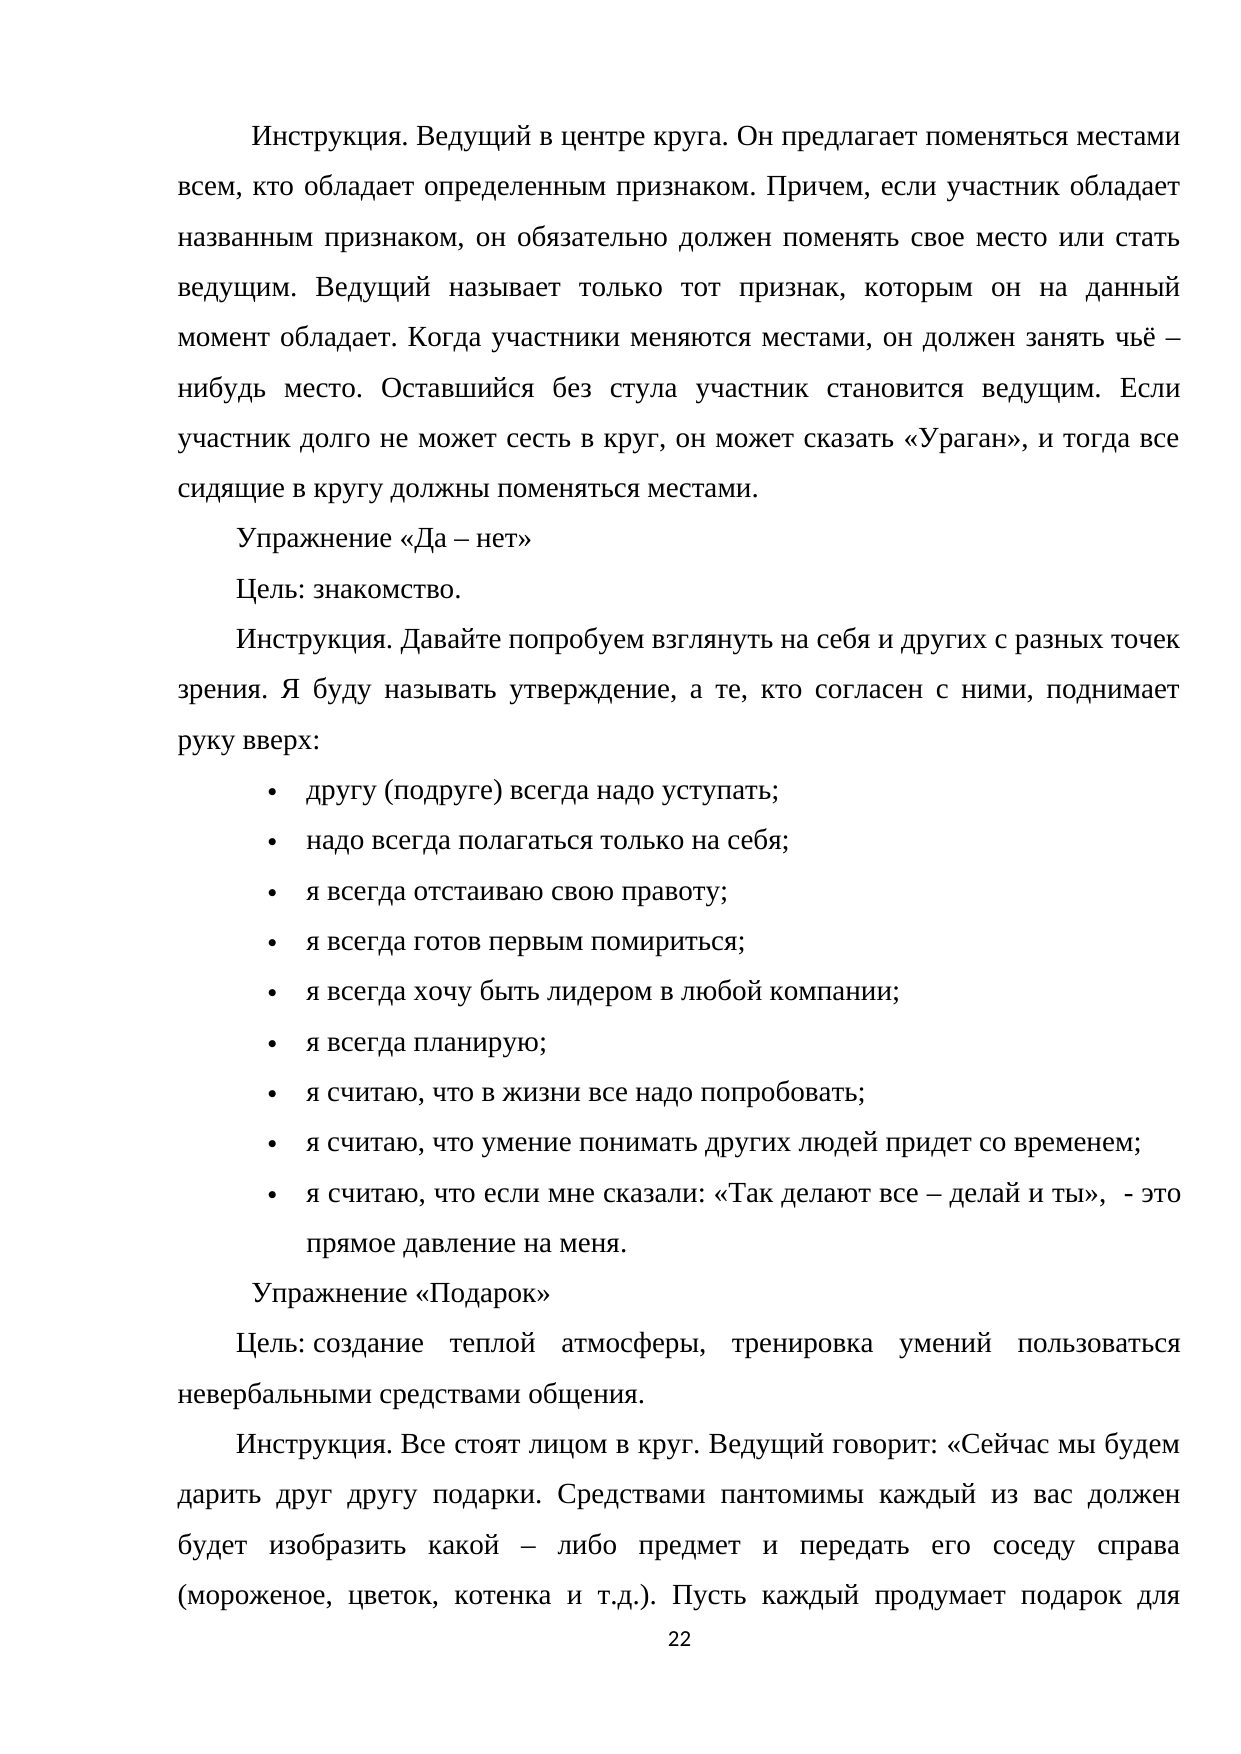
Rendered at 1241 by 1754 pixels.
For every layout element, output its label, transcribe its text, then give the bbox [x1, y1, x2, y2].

list я всегда планирую; [269, 1024, 1181, 1057]
list надо всегда полагаться только на себя; [269, 822, 1181, 856]
list я всегда готов первым помириться; [269, 923, 1181, 957]
list я считаю, что в жизни все надо попробовать; [269, 1074, 1181, 1108]
text Цель: знакомство. [177, 571, 1181, 604]
text Упражнение «Подарок» [251, 1275, 1181, 1309]
list я считаю, что если мне сказали: «Так делают все – делай и ты», - это прямое давление на меня. [269, 1175, 1181, 1258]
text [177, 1426, 1181, 1611]
text Инструкция. Давайте попробуем взглянуть на себя и других с разных точек зрения. Я буду называть утверждение, а те, кто согласен с ними, поднимает руку вверх: [177, 621, 1181, 755]
list я считаю, что умение понимать других людей придет со временем; [269, 1124, 1181, 1158]
text Упражнение «Да – нет» [177, 521, 1181, 554]
text Инструкция. Ведущий в центре круга. Он предлагает поменяться местами всем, кто обладает определенным признаком. Причем, если участник обладает названным признаком, он обязательно должен поменять свое место или стать ведущим. Ведущий называет только тот признак, которым он на данный момент обладает. Когда участники меняются местами, он должен занять чьё – нибудь место. Оставшийся без стула участник становится ведущим. Если участник долго не может сесть в круг, он может сказать «Ураган», и тогда все сидящие в кругу должны поменяться местами. [177, 118, 1181, 504]
list другу (подруге) всегда надо уступать; [269, 772, 1181, 806]
text Цель: создание теплой атмосферы, тренировка умений пользоваться невербальными средствами общения. [177, 1326, 1181, 1409]
list я всегда хочу быть лидером в любой компании; [269, 973, 1181, 1007]
list я всегда отстаиваю свою правоту; [269, 873, 1181, 906]
